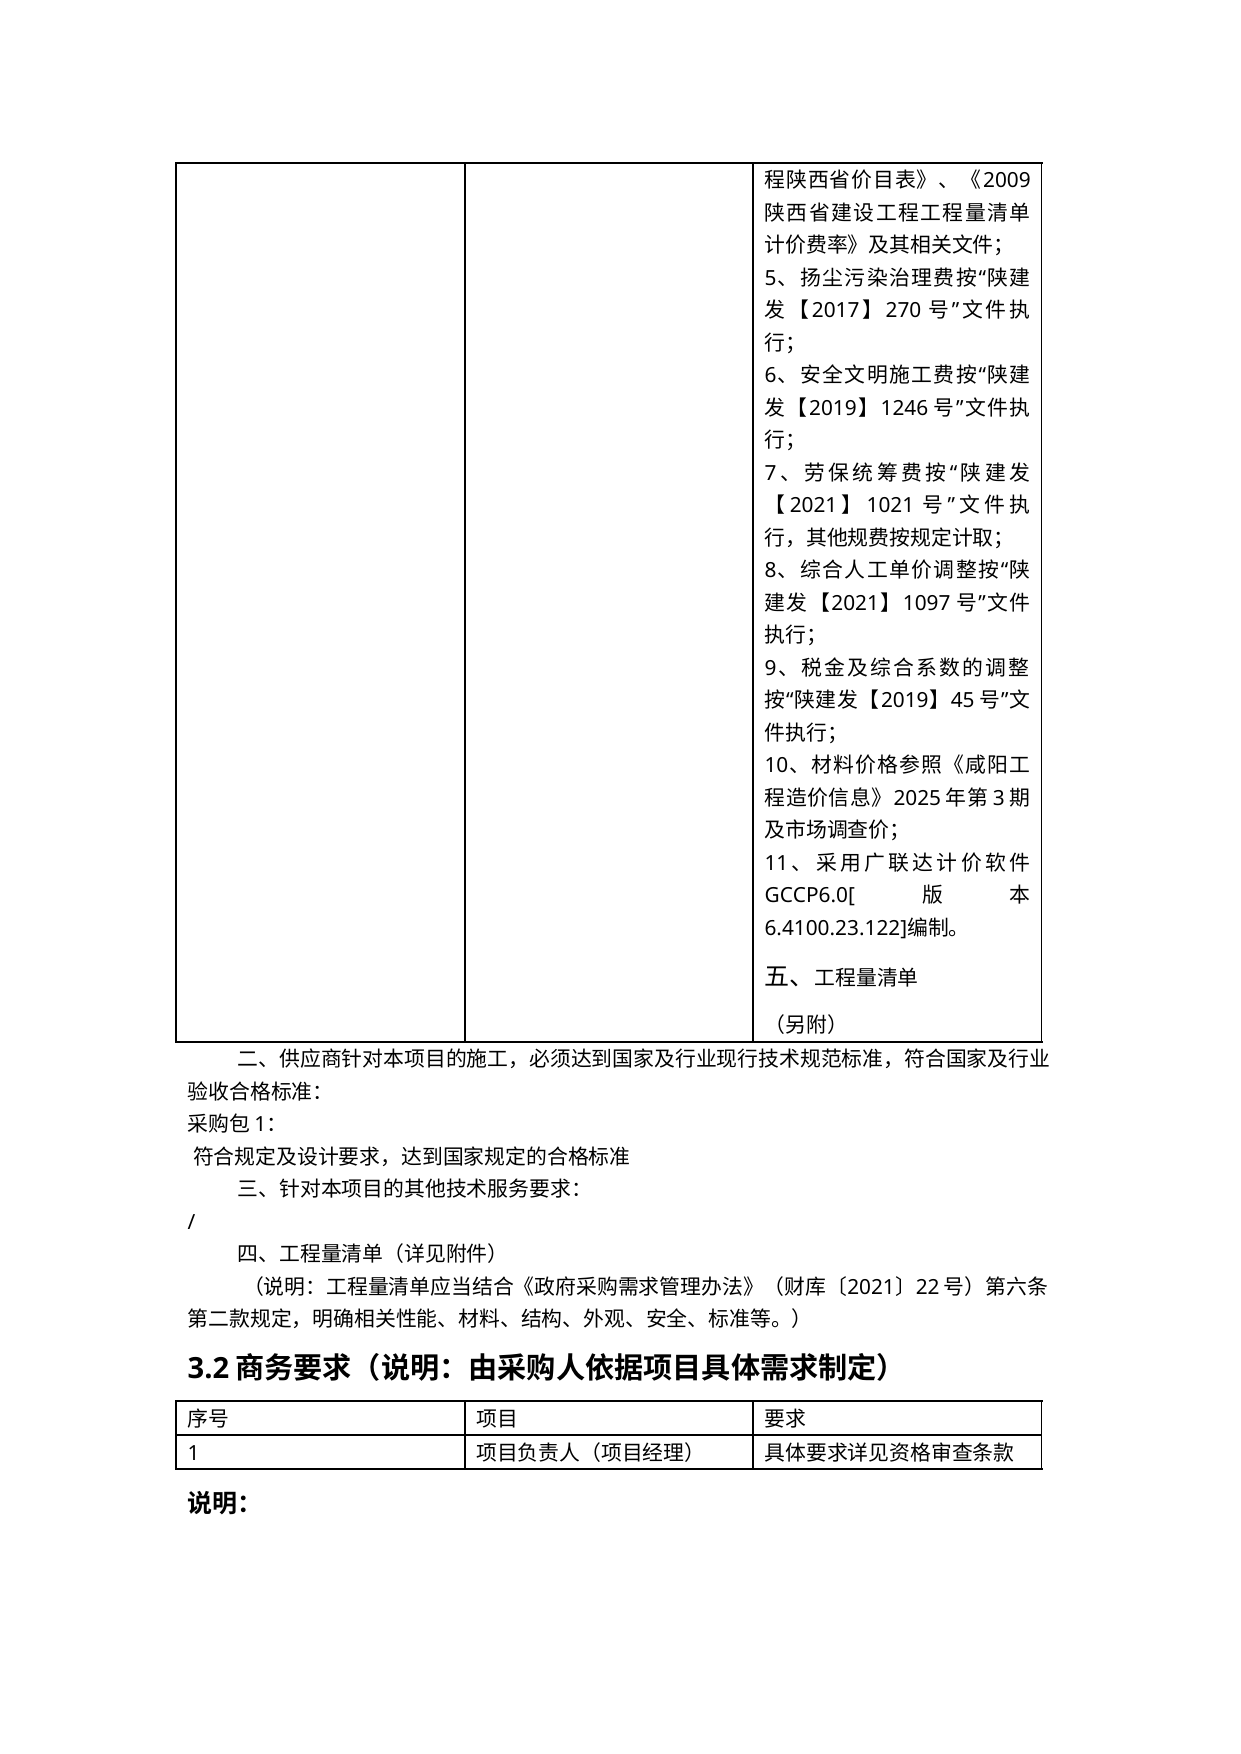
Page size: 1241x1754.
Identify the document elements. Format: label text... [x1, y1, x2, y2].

table_cell 具体要求详见资格审查条款 [754, 1436, 1041, 1468]
text 三、针对本项目的其他技术服务要求： [187, 1173, 1053, 1205]
table_cell 1 [177, 1436, 464, 1468]
text 3.2商务要求（说明：由采购人依据项目具体需求制定） [187, 1335, 1053, 1400]
text 采购包1： [187, 1108, 1053, 1140]
text 符合规定及设计要求，达到国家规定的合格标准 [187, 1140, 1053, 1173]
table_header 要求 [754, 1402, 1041, 1434]
text 说明： [187, 1470, 1053, 1535]
text 四、工程量清单（详见附件） [187, 1238, 1053, 1270]
text / [187, 1205, 1053, 1238]
table_cell 1 [177, 164, 464, 1041]
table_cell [754, 164, 1041, 1041]
table_header 项目 [466, 1402, 752, 1434]
table_header 序号 [177, 1402, 464, 1434]
text （说明：工程量清单应当结合《政府采购需求管理办法》（财库〔2021〕22号）第六条第二款规定，明确相关性能、材料、结构、外观、安全、标准等。） [187, 1270, 1053, 1335]
table_cell [466, 164, 752, 1041]
table_cell 项目负责人（项目经理） [466, 1436, 752, 1468]
text 二、供应商针对本项目的施工，必须达到国家及行业现行技术规范标准，符合国家及行业验收合格标准： [187, 1043, 1053, 1108]
